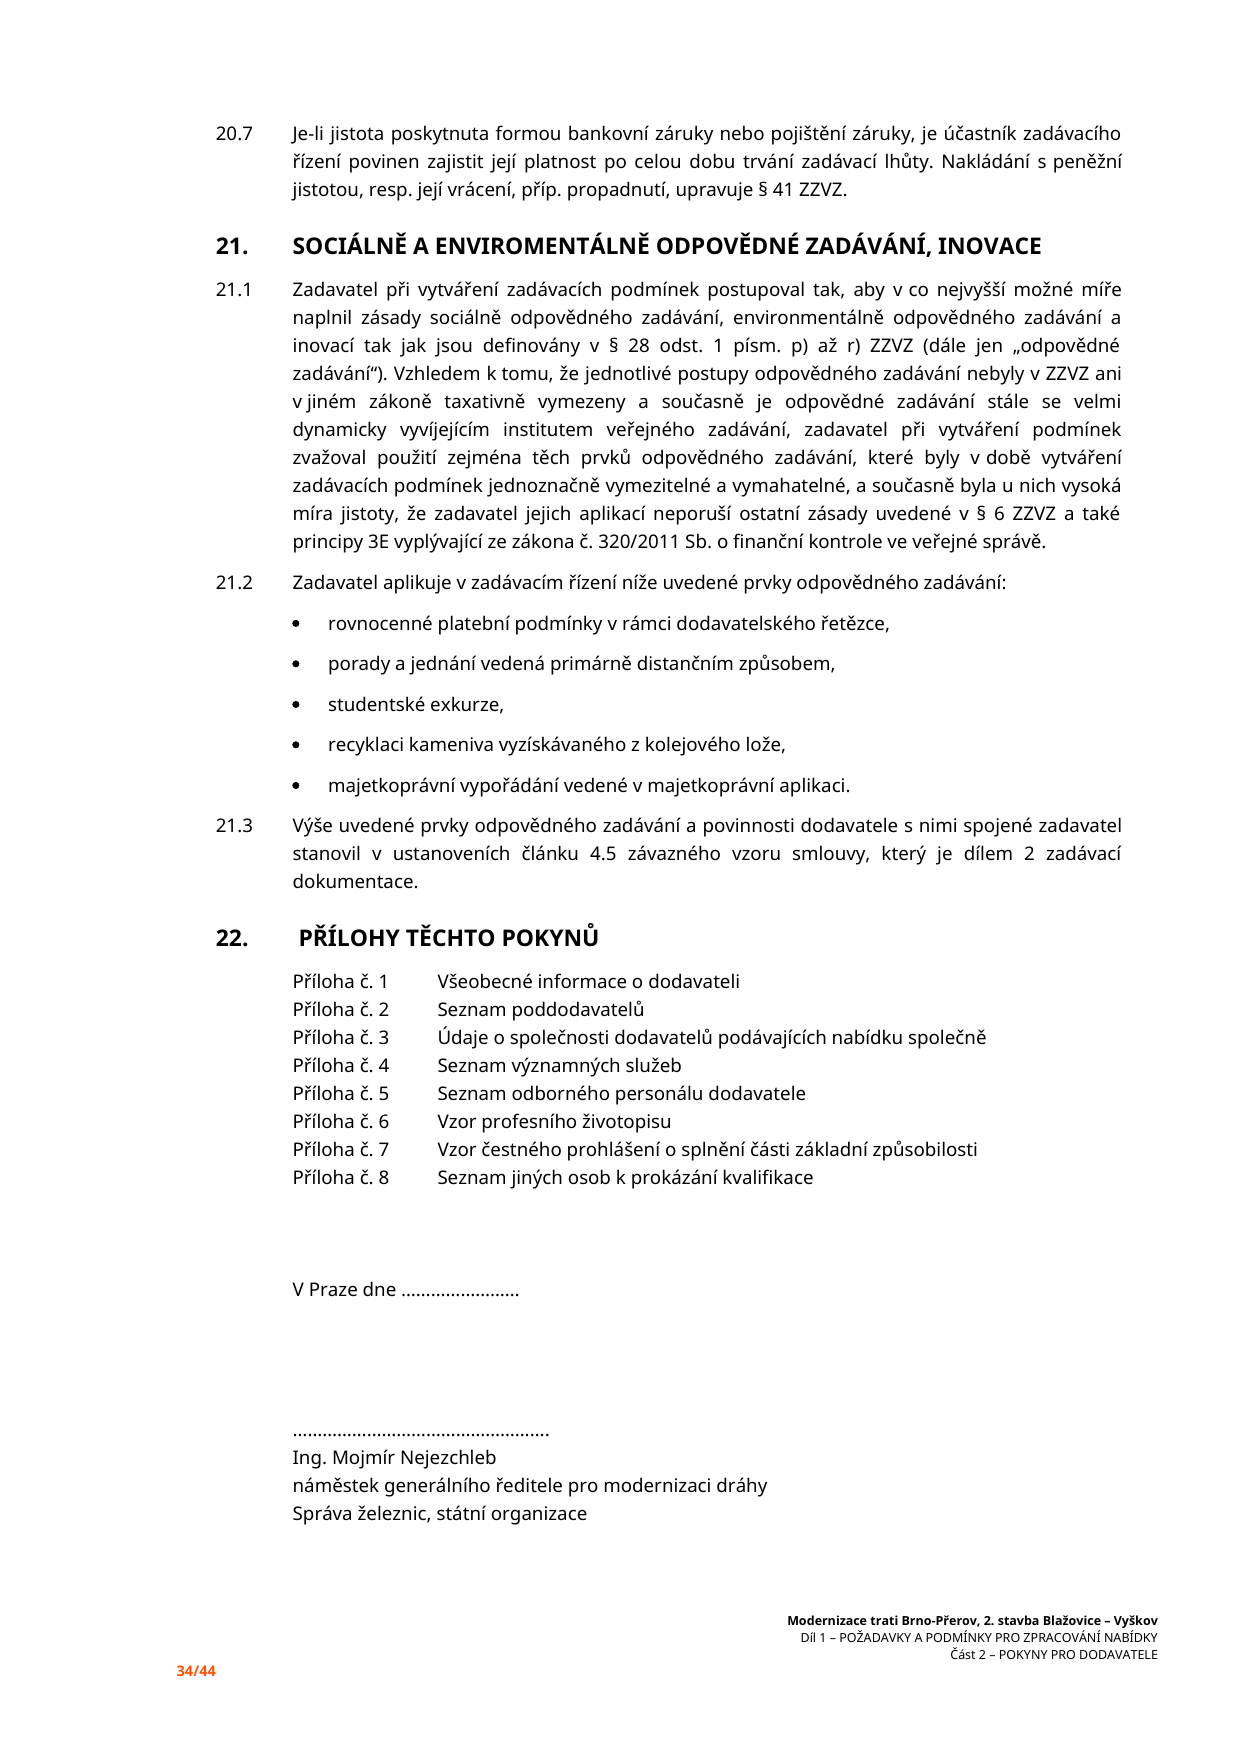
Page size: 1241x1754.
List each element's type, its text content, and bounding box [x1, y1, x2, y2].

text Příloha č. 6 Vzor profesního životopisu [292, 1108, 1122, 1134]
text SOCIÁLNĚ A ENVIROMENTÁLNĚ ODPOVĚDNÉ ZADÁVÁNÍ, INOVACE [216, 230, 1122, 261]
text Správa železnic, státní organizace [292, 1501, 1122, 1526]
text Je-li jistota poskytnuta formou bankovní záruky nebo pojištění záruky, je účastník zadávacího řízení povinen zajistit její platnost po celou dobu trvání zadávací lhůty. Nakládání s peněžní jistotou, resp. její vrácení, příp. propadnutí, upravuje § 41 ZZVZ. [216, 121, 1122, 202]
text Výše uvedené prvky odpovědného zadávání a povinnosti dodavatele s nimi spojené zadavatel stanovil v ustanoveních článku 4.5 závazného vzoru smlouvy, který je dílem 2 zadávací dokumentace. [216, 812, 1122, 894]
text porady a jednání vedená primárně distančním způsobem, [292, 650, 1122, 676]
text majetkoprávní vypořádání vedené v majetkoprávní aplikaci. [292, 772, 1122, 797]
text recyklaci kameniva vyzískávaného z kolejového lože, [292, 731, 1122, 757]
text studentské exkurze, [292, 691, 1122, 716]
text Ing. Mojmír Nejezchleb [292, 1445, 1122, 1470]
text Příloha č. 7 Vzor čestného prohlášení o splnění části základní způsobilosti [292, 1136, 1122, 1162]
text PŘÍLOHY TĚCHTO POKYNŮ [216, 921, 1122, 953]
text ……………………………………………. [292, 1417, 1122, 1442]
text Příloha č. 3 Údaje o společnosti dodavatelů podávajících nabídku společně [292, 1024, 1122, 1050]
text Příloha č. 4 Seznam významných služeb [292, 1052, 1122, 1078]
text V Praze dne …………………… [292, 1277, 1122, 1302]
text Příloha č. 2 Seznam poddodavatelů [292, 996, 1122, 1022]
text Příloha č. 5 Seznam odborného personálu dodavatele [292, 1080, 1122, 1106]
text Příloha č. 8 Seznam jiných osob k prokázání kvalifikace [292, 1164, 1122, 1190]
text náměstek generálního ředitele pro modernizaci dráhy [292, 1473, 1122, 1498]
text Zadavatel při vytváření zadávacích podmínek postupoval tak, aby v co nejvyšší možné míře naplnil zásady sociálně odpovědného zadávání, environmentálně odpovědného zadávání a inovací tak jak jsou definovány v § 28 odst. 1 písm. p) až r) ZZVZ (dále jen „odpovědné zadávání“). Vzhledem k tomu, že jednotlivé postupy odpovědného zadávání nebyly v ZZVZ ani v jiném zákoně taxativně vymezeny a současně je odpovědné zadávání stále se velmi dynamicky vyvíjejícím institutem veřejného zadávání, zadavatel při vytváření podmínek zvažoval použití zejména těch prvků odpovědného zadávání, které byly v době vytváření zadávacích podmínek jednoznačně vymezitelné a vymahatelné, a současně byla u nich vysoká míra jistoty, že zadavatel jejich aplikací neporuší ostatní zásady uvedené v § 6 ZZVZ a také principy 3E vyplývající ze zákona č. 320/2011 Sb. o finanční kontrole ve veřejné správě. [216, 277, 1122, 554]
text Zadavatel aplikuje v zadávacím řízení níže uvedené prvky odpovědného zadávání: [216, 569, 1122, 595]
text rovnocenné platební podmínky v rámci dodavatelského řetězce, [292, 610, 1122, 635]
text Příloha č. 1 Všeobecné informace o dodavateli [292, 968, 1122, 994]
